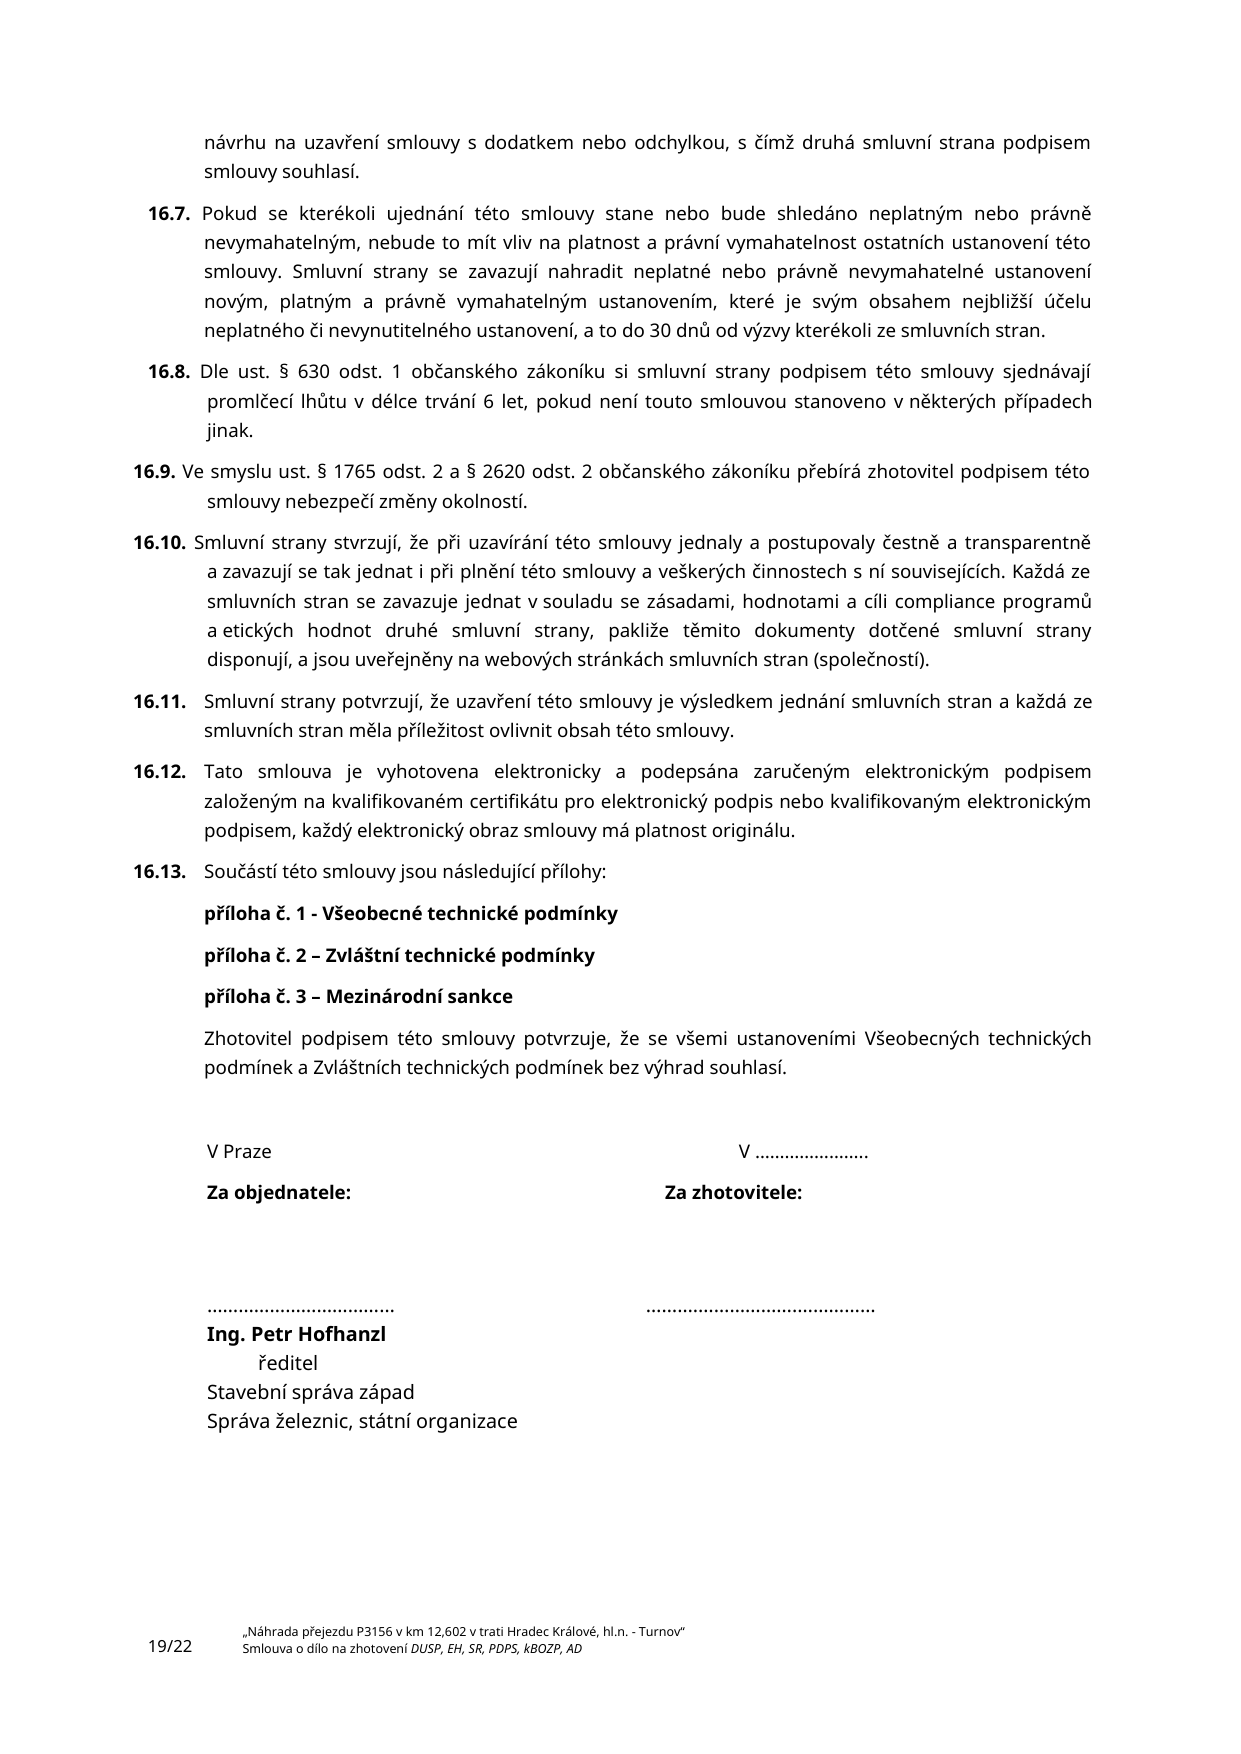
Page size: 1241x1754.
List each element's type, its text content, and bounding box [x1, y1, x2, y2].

text 16.7. Pokud se kterékoli ujednání této smlouvy stane nebo bude shledáno neplatným nebo právně nevymahatelným, nebude to mít vliv na platnost a právní vymahatelnost ostatních ustanovení této smlouvy. Smluvní strany se zavazují nahradit neplatné nebo právně nevymahatelné ustanovení novým, platným a právně vymahatelným ustanovením, které je svým obsahem nejbližší účelu neplatného či nevynutitelného ustanovení, a to do 30 dnů od výzvy kterékoli ze smluvních stran. [148, 197, 1092, 343]
text 16.9. Ve smyslu ust. § 1765 odst. 2 a § 2620 odst. 2 občanského zákoníku přebírá zhotovitel podpisem této smlouvy nebezpečí změny okolností. [133, 456, 1092, 514]
text Ing. Petr Hofhanzl [207, 1318, 1092, 1347]
text 16.11. Smluvní strany potvrzují, že uzavření této smlouvy je výsledkem jednání smluvních stran a každá ze smluvních stran měla příležitost ovlivnit obsah této smlouvy. [133, 685, 1092, 743]
text ……………………………… ……….……………….…………… [207, 1289, 1092, 1318]
text Za objednatele: Za zhotovitele: [207, 1176, 1092, 1206]
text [148, 126, 1092, 185]
text 16.12. Tato smlouva je vyhotovena elektronicky a podepsána zaručeným elektronickým podpisem založeným na kvalifikovaném certifikátu pro elektronický podpis nebo kvalifikovaným elektronickým podpisem, každý elektronický obraz smlouvy má platnost originálu. [133, 756, 1092, 843]
text příloha č. 2 – Zvláštní technické podmínky [204, 939, 1092, 968]
text příloha č. 1 - Všeobecné technické podmínky [148, 897, 1092, 926]
text 16.10. Smluvní strany stvrzují, že při uzavírání této smlouvy jednaly a postupovaly čestně a transparentně a zavazují se tak jednat i při plnění této smlouvy a veškerých činnostech s ní souvisejících. Každá ze smluvních stran se zavazuje jednat v souladu se zásadami, hodnotami a cíli compliance programů a etických hodnot druhé smluvní strany, pakliže těmito dokumenty dotčené smluvní strany disponují, a jsou uveřejněny na webových stránkách smluvních stran (společností). [133, 526, 1092, 672]
text V Praze V ………………….. [207, 1135, 1092, 1164]
text příloha č. 3 – Mezinárodní sankce [204, 981, 1092, 1010]
text 16.13. Součástí této smlouvy jsou následující přílohy: [133, 856, 1092, 885]
text Zhotovitel podpisem této smlouvy potvrzuje, že se všemi ustanoveními Všeobecných technických podmínek a Zvláštních technických podmínek bez výhrad souhlasí. [204, 1022, 1092, 1081]
text ředitel [207, 1347, 1092, 1376]
text 16.8. Dle ust. § 630 odst. 1 občanského zákoníku si smluvní strany podpisem této smlouvy sjednávají promlčecí lhůtu v délce trvání 6 let, pokud není touto smlouvou stanoveno v některých případech jinak. [148, 356, 1092, 443]
text Stavební správa západ [207, 1376, 1092, 1406]
text Správa železnic, státní organizace [207, 1406, 1092, 1435]
